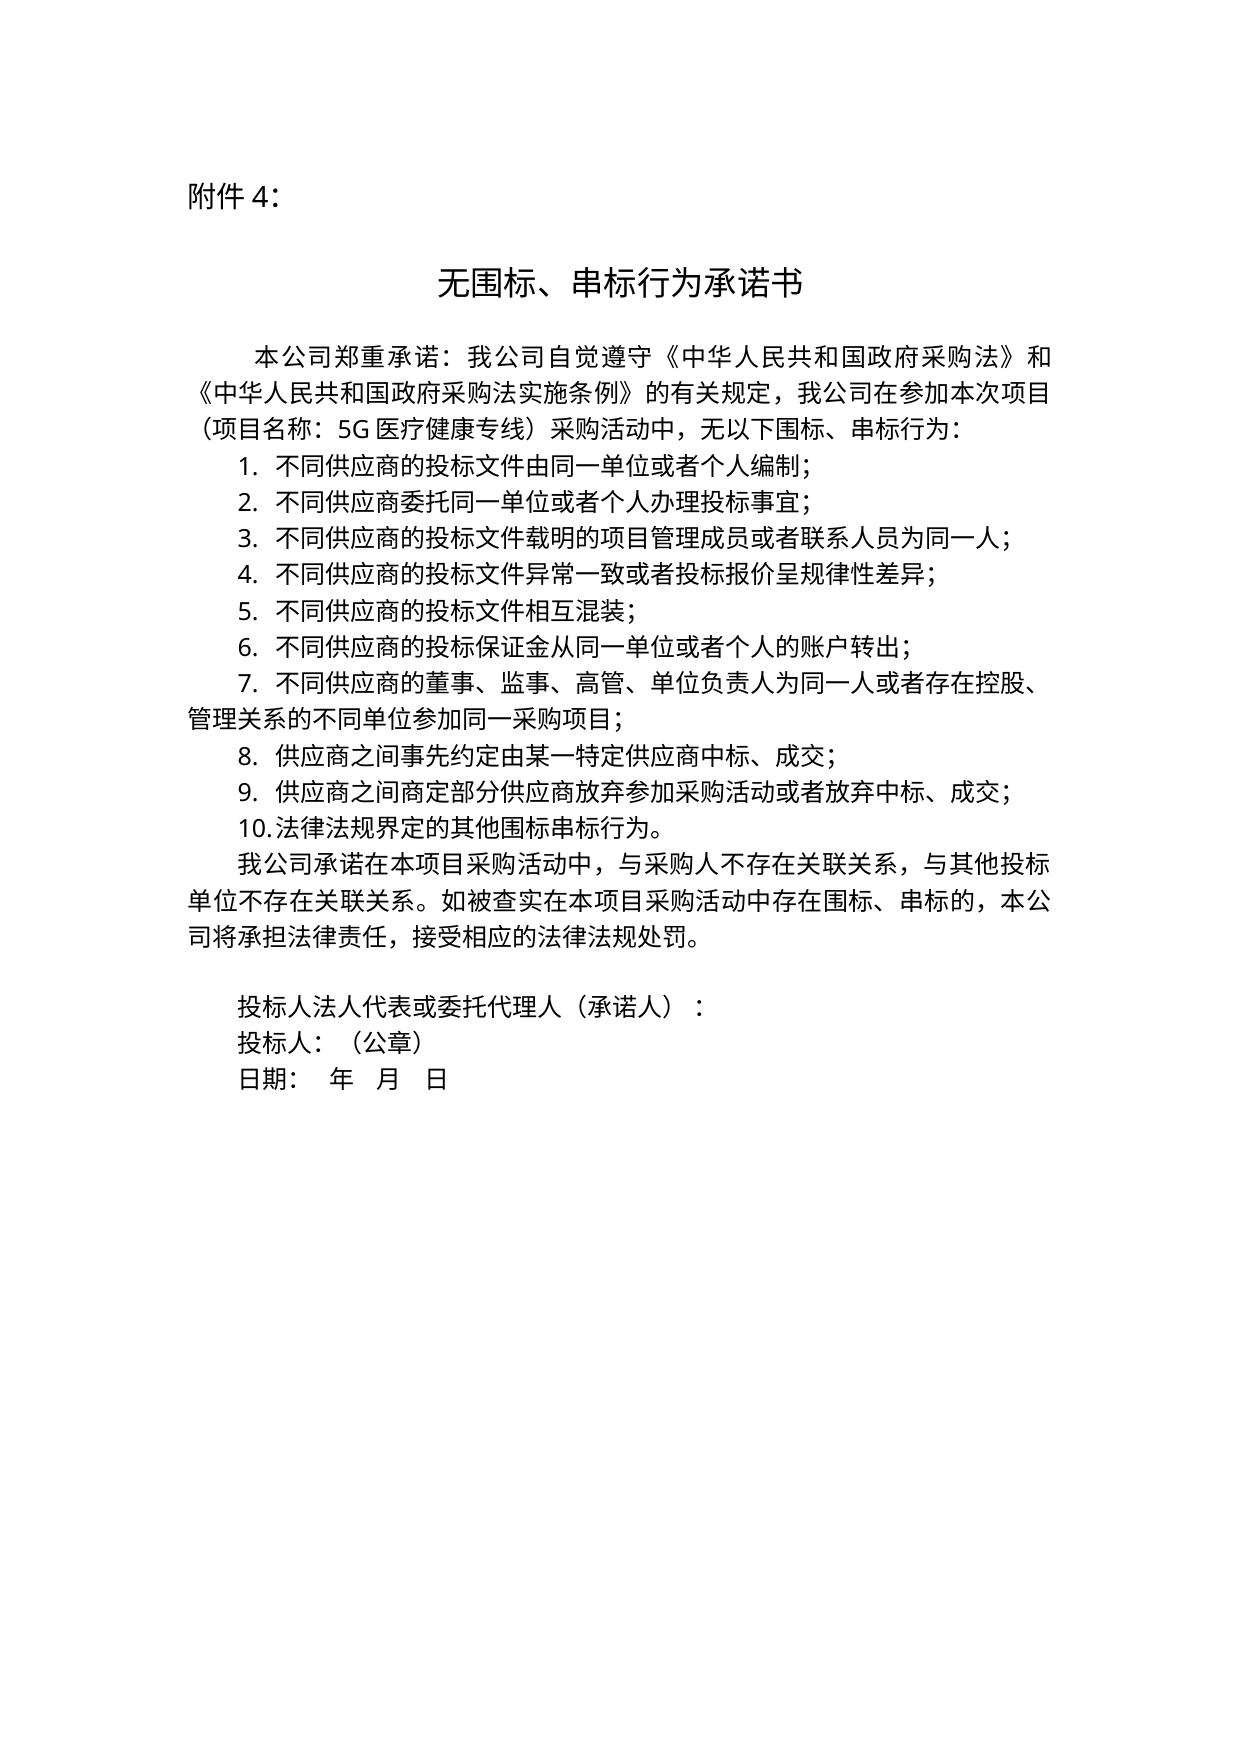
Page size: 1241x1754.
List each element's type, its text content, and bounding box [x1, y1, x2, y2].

text 无围标、串标行为承诺书 [187, 248, 1053, 313]
list 供应商之间事先约定由某一特定供应商中标、成交； [187, 736, 1053, 772]
list 法律法规界定的其他围标串标行为。 [187, 808, 1053, 845]
list 不同供应商的投标文件由同一单位或者个人编制； [187, 446, 1053, 482]
text 日期： 年 月 日 [187, 1060, 1053, 1096]
list 供应商之间商定部分供应商放弃参加采购活动或者放弃中标、成交； [187, 772, 1053, 808]
text 我公司承诺在本项目采购活动中，与采购人不存在关联关系，与其他投标单位不存在关联关系。如被查实在本项目采购活动中存在围标、串标的，本公司将承担法律责任，接受相应的法律法规处罚。 [187, 845, 1053, 953]
text 本公司郑重承诺：我公司自觉遵守《中华人民共和国政府采购法》和《中华人民共和国政府采购法实施条例》的有关规定，我公司在参加本次项目（项目名称：5G医疗健康专线）采购活动中，无以下围标、串标行为： [187, 337, 1053, 446]
list 不同供应商委托同一单位或者个人办理投标事宜； [187, 482, 1053, 518]
list 不同供应商的投标文件载明的项目管理成员或者联系人员为同一人； [187, 518, 1053, 555]
text 投标人法人代表或委托代理人（承诺人） ： [187, 987, 1053, 1024]
list 不同供应商的董事、监事、高管、单位负责人为同一人或者存在控股、管理关系的不同单位参加同一采购项目； [187, 663, 1053, 736]
list 不同供应商的投标文件相互混装； [187, 591, 1053, 627]
text 附件4： [187, 162, 1053, 227]
list 不同供应商的投标保证金从同一单位或者个人的账户转出； [187, 627, 1053, 663]
list 不同供应商的投标文件异常一致或者投标报价呈规律性差异； [187, 555, 1053, 591]
text 投标人：（公章） [187, 1024, 1053, 1060]
